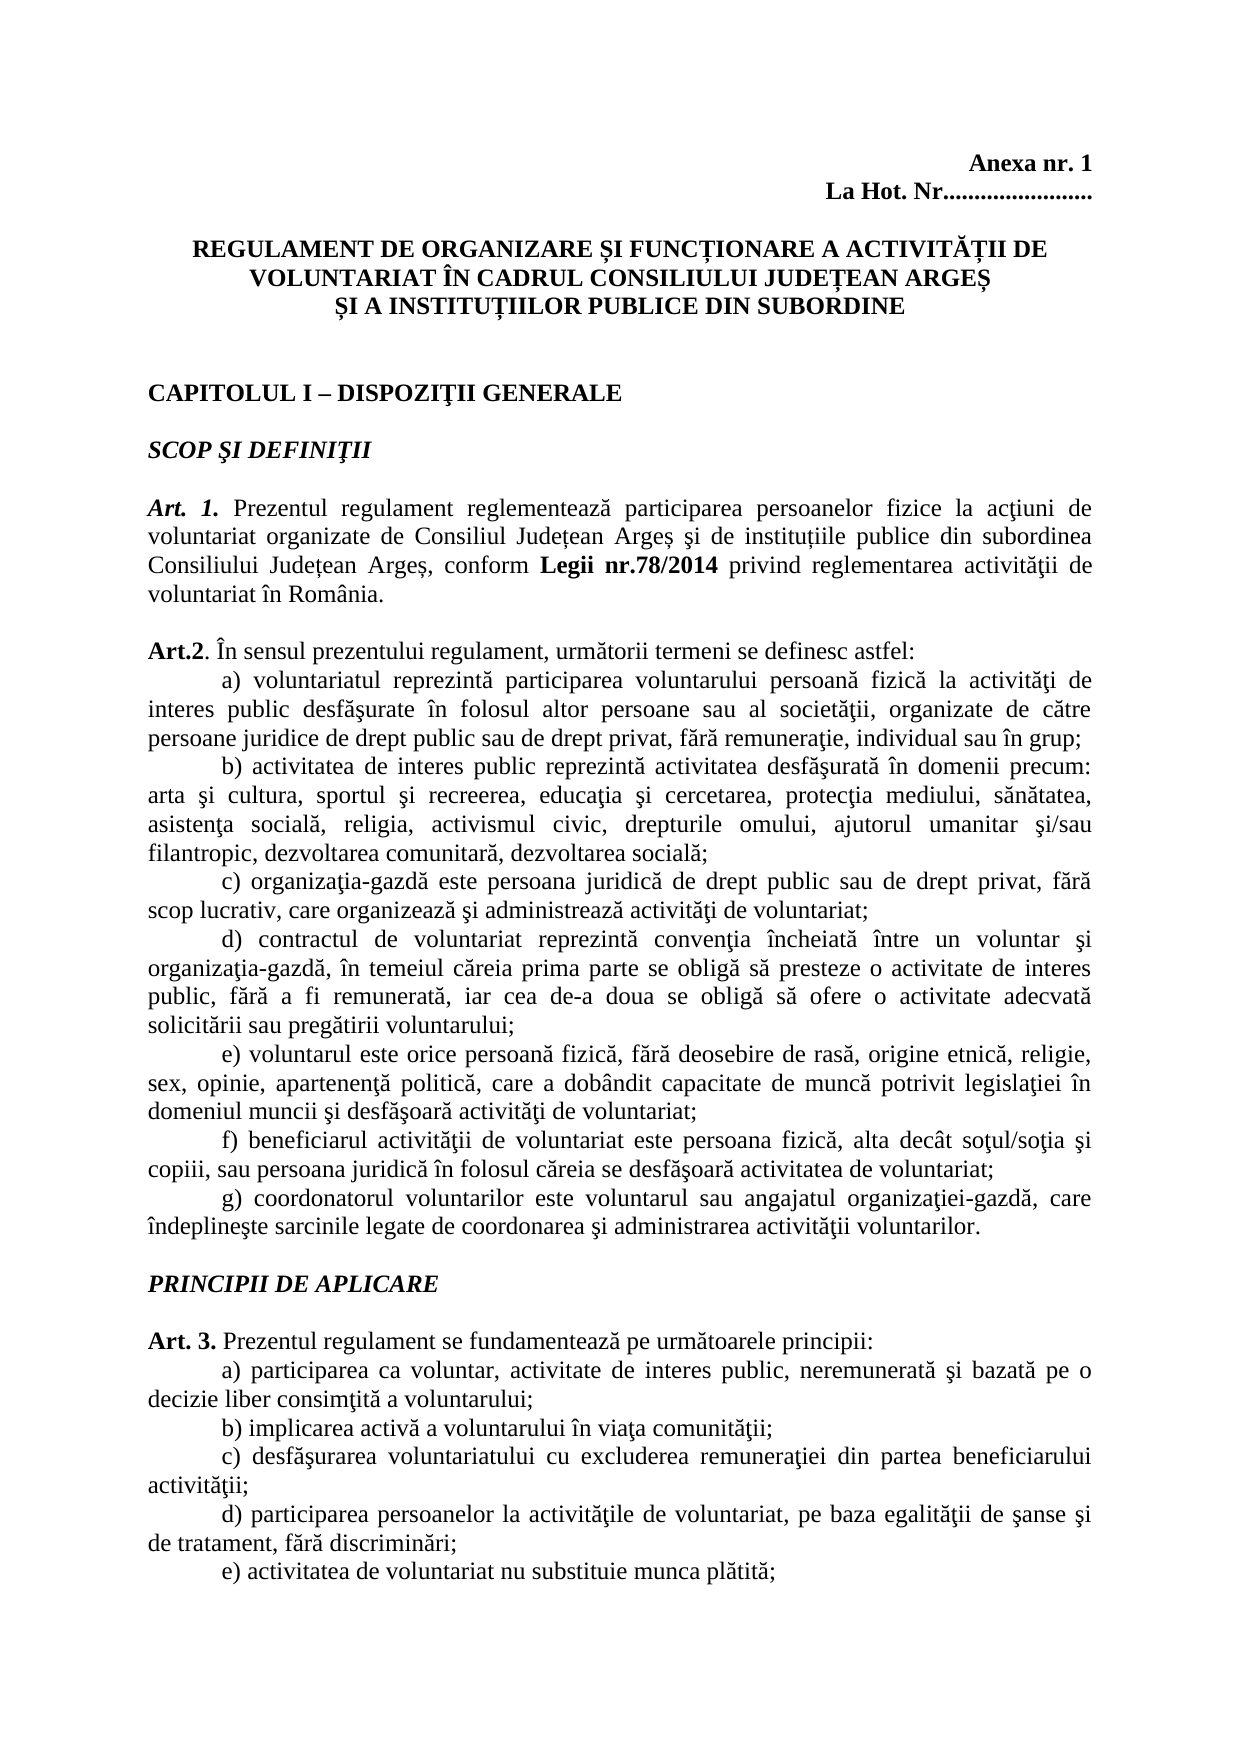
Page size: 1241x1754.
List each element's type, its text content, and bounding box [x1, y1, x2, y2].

text d) participarea persoanelor la activităţile de voluntariat, pe baza egalităţii de şanse şi de tratament, fără discriminări; [148, 1499, 1093, 1556]
text Art. 3. Prezentul regulament se fundamentează pe următoarele principii: [148, 1326, 1093, 1355]
text Art.2. În sensul prezentului regulament, următorii termeni se definesc astfel: [148, 636, 1093, 665]
text Art. 1. Prezentul regulament reglementează participarea persoanelor fizice la acţiuni de voluntariat organizate de Consiliul Județean Argeș şi de instituțiile publice din subordinea Consiliului Județean Argeș, conform Legii nr.78/2014 privind reglementarea activităţii de voluntariat în România. [148, 493, 1093, 608]
text a) participarea ca voluntar, activitate de interes public, neremunerată şi bazată pe o decizie liber consimţită a voluntarului; [148, 1355, 1093, 1413]
text a) voluntariatul reprezintă participarea voluntarului persoană fizică la activităţi de interes public desfăşurate în folosul altor persoane sau al societăţii, organizate de către persoane juridice de drept public sau de drept privat, fără remuneraţie, individual sau în grup; [148, 665, 1093, 751]
text ȘI A INSTITUȚIILOR PUBLICE DIN SUBORDINE [148, 291, 1093, 320]
text b) implicarea activă a voluntarului în viaţa comunităţii; [148, 1413, 1093, 1441]
text b) activitatea de interes public reprezintă activitatea desfăşurată în domenii precum: arta şi cultura, sportul şi recreerea, educaţia şi cercetarea, protecţia mediului, sănătatea, asistenţa socială, religia, activismul civic, drepturile omului, ajutorul umanitar şi/sau filantropic, dezvoltarea comunitară, dezvoltarea socială; [148, 751, 1093, 866]
text g) coordonatorul voluntarilor este voluntarul sau angajatul organizaţiei-gazdă, care îndeplineşte sarcinile legate de coordonarea şi administrarea activităţii voluntarilor. [148, 1183, 1093, 1240]
text e) activitatea de voluntariat nu substituie munca plătită; [148, 1556, 1093, 1585]
text e) voluntarul este orice persoană fizică, fără deosebire de rasă, origine etnică, religie, sex, opinie, apartenenţă politică, care a dobândit capacitate de muncă potrivit legislaţiei în domeniul muncii şi desfăşoară activităţi de voluntariat; [148, 1039, 1093, 1125]
text f) beneficiarul activităţii de voluntariat este persoana fizică, alta decât soţul/soţia şi copiii, sau persoana juridică în folosul căreia se desfăşoară activitatea de voluntariat; [148, 1125, 1093, 1183]
text REGULAMENT DE ORGANIZARE ȘI FUNCȚIONARE A ACTIVITĂȚII DE VOLUNTARIAT ÎN CADRUL CONSILIULUI JUDEȚEAN ARGEȘ [148, 234, 1093, 291]
text SCOP ŞI DEFINIŢII [148, 435, 1093, 464]
text c) desfăşurarea voluntariatului cu excluderea remuneraţiei din partea beneficiarului activităţii; [148, 1441, 1093, 1499]
text c) organizaţia-gazdă este persoana juridică de drept public sau de drept privat, fără scop lucrativ, care organizează şi administrează activităţi de voluntariat; [148, 866, 1093, 924]
text CAPITOLUL I – DISPOZIŢII GENERALE [148, 378, 1093, 406]
text d) contractul de voluntariat reprezintă convenţia încheiată între un voluntar şi organizaţia-gazdă, în temeiul căreia prima parte se obligă să presteze o activitate de interes public, fără a fi remunerată, iar cea de-a doua se obligă să ofere o activitate adecvată solicitării sau pregătirii voluntarului; [148, 924, 1093, 1039]
text La Hot. Nr........................ [148, 176, 1093, 205]
text Anexa nr. 1 [148, 148, 1093, 176]
text PRINCIPII DE APLICARE [148, 1269, 1093, 1298]
